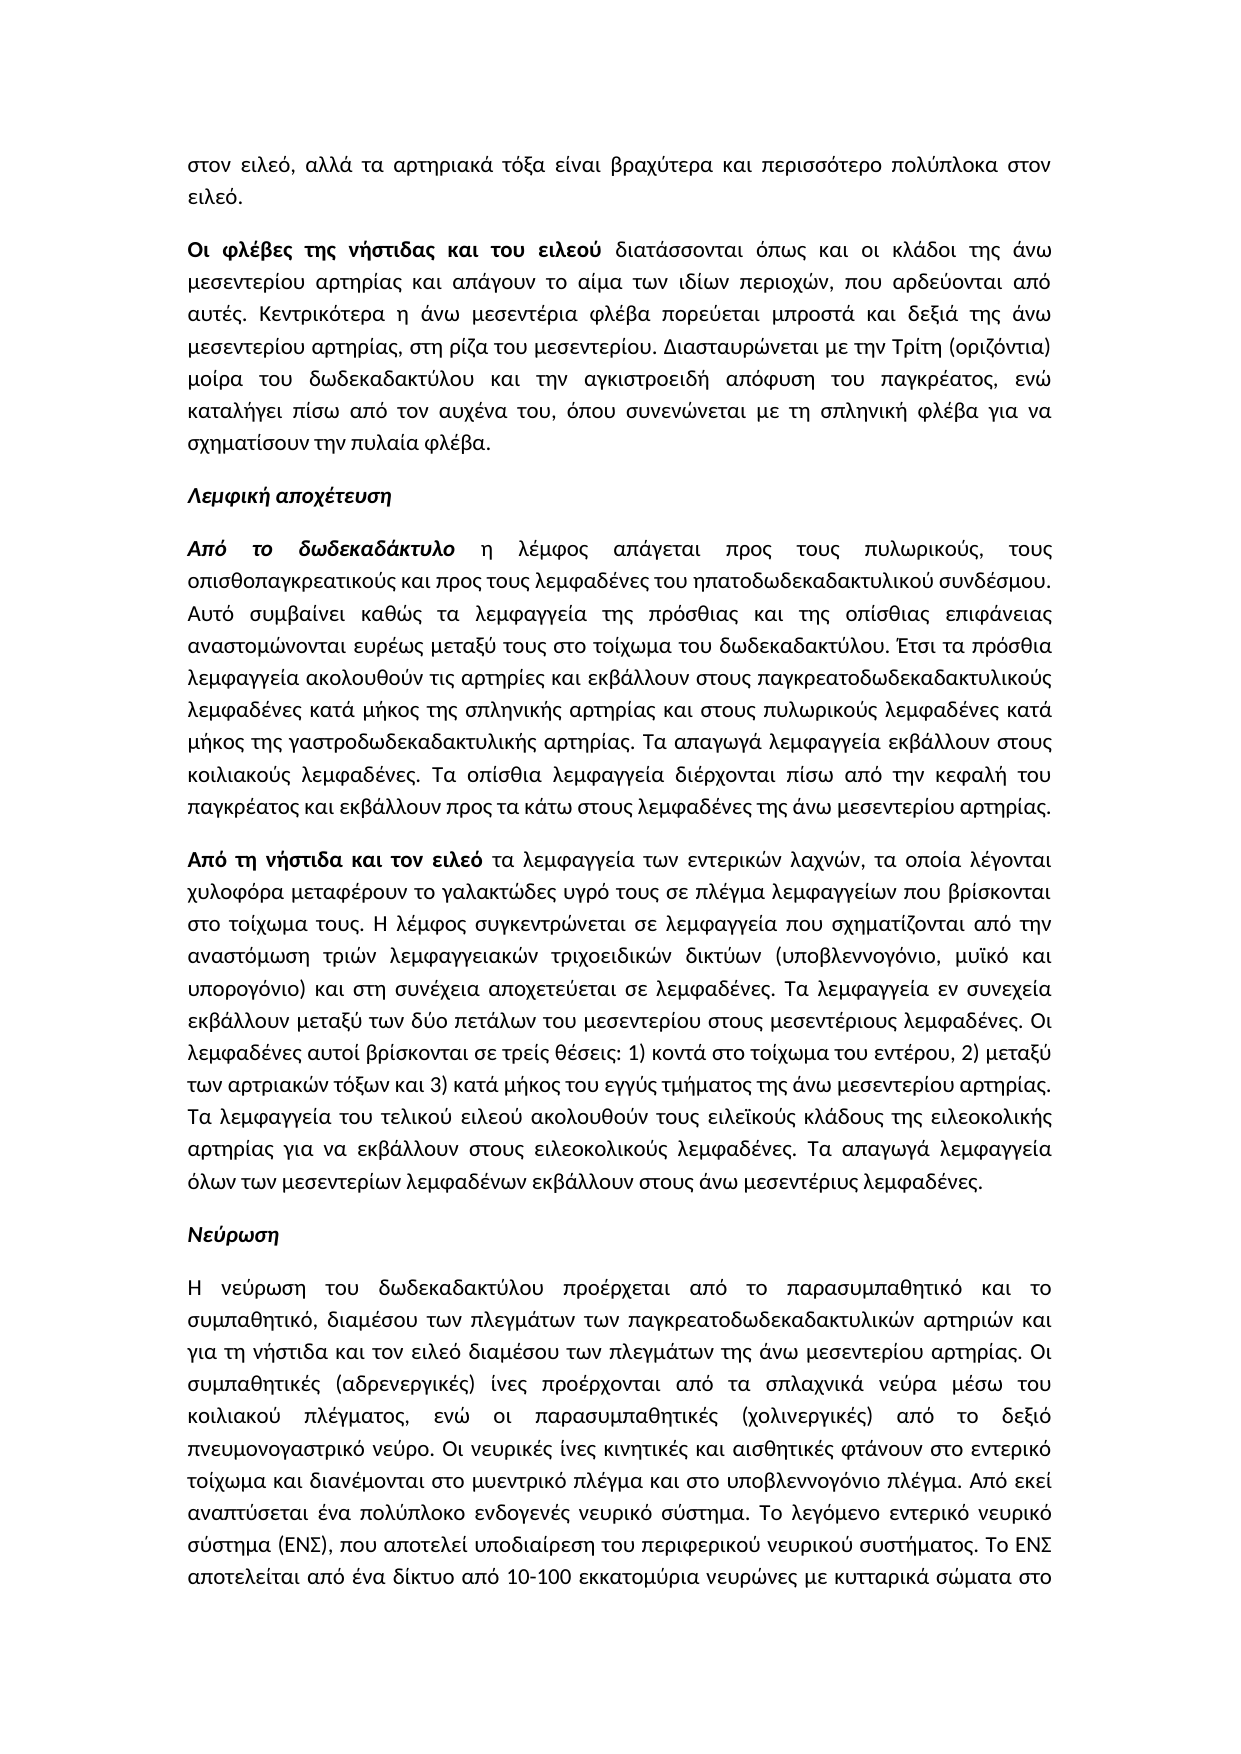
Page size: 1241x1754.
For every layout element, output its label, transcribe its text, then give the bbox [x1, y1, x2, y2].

text Οι φλέβες της νήστιδας και του ειλεού διατάσσονται όπως και οι κλάδοι της άνω μεσεντερίου αρτηρίας και απάγουν το αίμα των ιδίων περιοχών, που αρδεύονται από αυτές. Κεντρικότερα η άνω μεσεντέρια φλέβα πορεύεται μπροστά και δεξιά της άνω μεσεντερίου αρτηρίας, στη ρίζα του μεσεντερίου. Διασταυρώνεται με την Τρίτη (οριζόντια) μοίρα του δωδεκαδακτύλου και την αγκιστροειδή απόφυση του παγκρέατος, ενώ καταλήγει πίσω από τον αυχένα του, όπου συνενώνεται με τη σπληνική φλέβα για να σχηματίσουν την πυλαία φλέβα. [187, 235, 1053, 456]
text Λεμφική αποχέτευση [187, 481, 1053, 509]
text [187, 1273, 1053, 1591]
text Από τη νήστιδα και τον ειλεό τα λεμφαγγεία των εντερικών λαχνών, τα οποία λέγονται χυλοφόρα μεταφέρουν το γαλακτώδες υγρό τους σε πλέγμα λεμφαγγείων που βρίσκονται στο τοίχωμα τους. Η λέμφος συγκεντρώνεται σε λεμφαγγεία που σχηματίζονται από την αναστόμωση τριών λεμφαγγειακών τριχοειδικών δικτύων (υποβλεννογόνιο, μυϊκό και υπορογόνιο) και στη συνέχεια αποχετεύεται σε λεμφαδένες. Τα λεμφαγγεία εν συνεχεία εκβάλλουν μεταξύ των δύο πετάλων του μεσεντερίου στους μεσεντέριους λεμφαδένες. Οι λεμφαδένες αυτοί βρίσκονται σε τρείς θέσεις: 1) κοντά στο τοίχωμα του εντέρου, 2) μεταξύ των αρτριακών τόξων και 3) κατά μήκος του εγγύς τμήματος της άνω μεσεντερίου αρτηρίας. Τα λεμφαγγεία του τελικού ειλεού ακολουθούν τους ειλεϊκούς κλάδους της ειλεοκολικής αρτηρίας για να εκβάλλουν στους ειλεοκολικούς λεμφαδένες. Τα απαγωγά λεμφαγγεία όλων των μεσεντερίων λεμφαδένων εκβάλλουν στους άνω μεσεντέριυς λεμφαδένες. [187, 845, 1053, 1195]
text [187, 150, 1053, 210]
text Από το δωδεκαδάκτυλο η λέμφος απάγεται προς τους πυλωρικούς, τους οπισθοπαγκρεατικούς και προς τους λεμφαδένες του ηπατοδωδεκαδακτυλικού συνδέσμου. Αυτό συμβαίνει καθώς τα λεμφαγγεία της πρόσθιας και της οπίσθιας επιφάνειας αναστομώνονται ευρέως μεταξύ τους στο τοίχωμα του δωδεκαδακτύλου. Έτσι τα πρόσθια λεμφαγγεία ακολουθούν τις αρτηρίες και εκβάλλουν στους παγκρεατοδωδεκαδακτυλικούς λεμφαδένες κατά μήκος της σπληνικής αρτηρίας και στους πυλωρικούς λεμφαδένες κατά μήκος της γαστροδωδεκαδακτυλικής αρτηρίας. Τα απαγωγά λεμφαγγεία εκβάλλουν στους κοιλιακούς λεμφαδένες. Τα οπίσθια λεμφαγγεία διέρχονται πίσω από την κεφαλή του παγκρέατος και εκβάλλουν προς τα κάτω στους λεμφαδένες της άνω μεσεντερίου αρτηρίας. [187, 534, 1053, 820]
text Νεύρωση [187, 1220, 1053, 1248]
